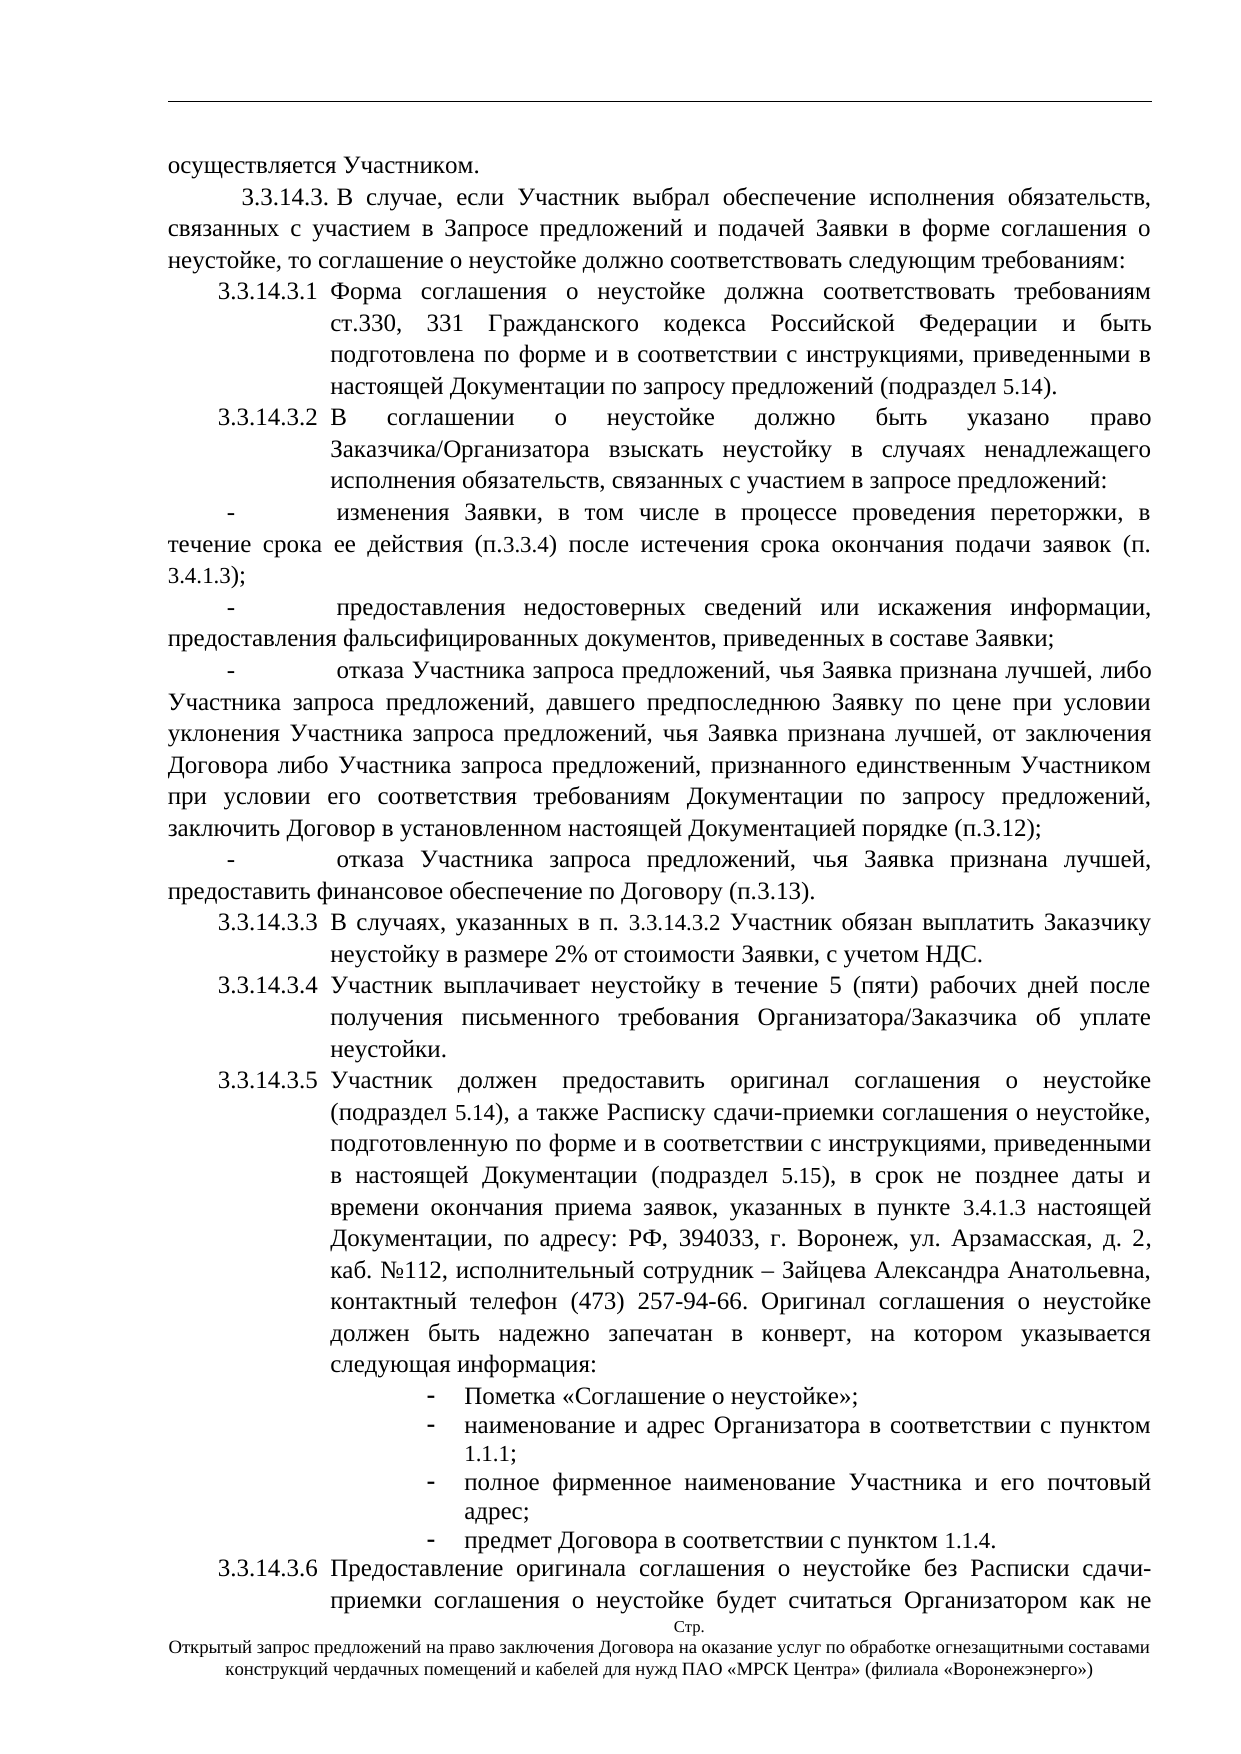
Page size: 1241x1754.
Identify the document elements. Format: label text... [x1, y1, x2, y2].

list изменения Заявки, в том числе в процессе проведения переторжки, в течение срока ее действия (п.3.3.4) после истечения срока окончания подачи заявок (п. 3.4.1.3); [168, 497, 1152, 589]
list предмет Договора в соответствии с пунктом 1.1.4. [427, 1525, 1152, 1553]
list Пометка «Соглашение о неустойке»; [427, 1381, 1152, 1410]
list полное фирменное наименование Участника и его почтовый адрес; [427, 1467, 1152, 1525]
list отказа Участника запроса предложений, чья Заявка признана лучшей, либо Участника запроса предложений, давшего предпоследнюю Заявку по цене при условии уклонения Участника запроса предложений, чья Заявка признана лучшей, от заключения Договора либо Участника запроса предложений, признанного единственным Участником при условии его соответствия требованиям Документации по запросу предложений, заключить Договор в установленном настоящей Документацией порядке (п.3.12); [168, 655, 1152, 842]
list отказа Участника запроса предложений, чья Заявка признана лучшей, предоставить финансовое обеспечение по Договору (п.3.13). [168, 844, 1152, 905]
list Форма соглашения о неустойке должна соответствовать требованиям ст.330, 331 Гражданского кодекса Российской Федерации и быть подготовлена по форме и в соответствии с инструкциями, приведенными в настоящей Документации по запросу предложений (подраздел 5.14). [218, 276, 1152, 400]
list В случае, если Участник выбрал обеспечение исполнения обязательств, связанных с участием в Запросе предложений и подачей Заявки в форме соглашения о неустойке, то соглашение о неустойке должно соответствовать следующим требованиям: [168, 182, 1152, 273]
list В случаях, указанных в п. -3.3.14.3.2 Участник обязан выплатить Заказчику неустойку в размере 2% от стоимости Заявки, с учетом НДС. [218, 907, 1152, 968]
list наименование и адрес Организатора в соответствии с пунктом 1.1.1; [427, 1410, 1152, 1467]
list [218, 1553, 1152, 1614]
list Участник выплачивает неустойку в течение 5 (пяти) рабочих дней после получения письменного требования Организатора/Заказчика об уплате неустойки. [218, 971, 1152, 1062]
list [168, 150, 1152, 179]
list В соглашении о неустойке должно быть указано право Заказчика/Организатора взыскать неустойку в случаях ненадлежащего исполнения обязательств, связанных с участием в запросе предложений: [218, 402, 1152, 494]
list Участник должен предоставить оригинал соглашения о неустойке (подраздел 5.14), а также Расписку сдачи-приемки соглашения о неустойке, подготовленную по форме и в соответствии с инструкциями, приведенными в настоящей Документации (подраздел 5.15), в срок не позднее даты и времени окончания приема заявок, указанных в пункте 3.4.1.3 настоящей Документации, по адресу: РФ, 394033, г. Воронеж, ул. Арзамасская, д. 2, каб. №112, исполнительный сотрудник – Зайцева Александра Анатольевна, контактный телефон (473) 257-94-66. Оригинал соглашения о неустойке должен быть надежно запечатан в конверт, на котором указывается следующая информация: [218, 1065, 1152, 1378]
list предоставления недостоверных сведений или искажения информации, предоставления фальсифицированных документов, приведенных в составе Заявки; [168, 592, 1152, 652]
